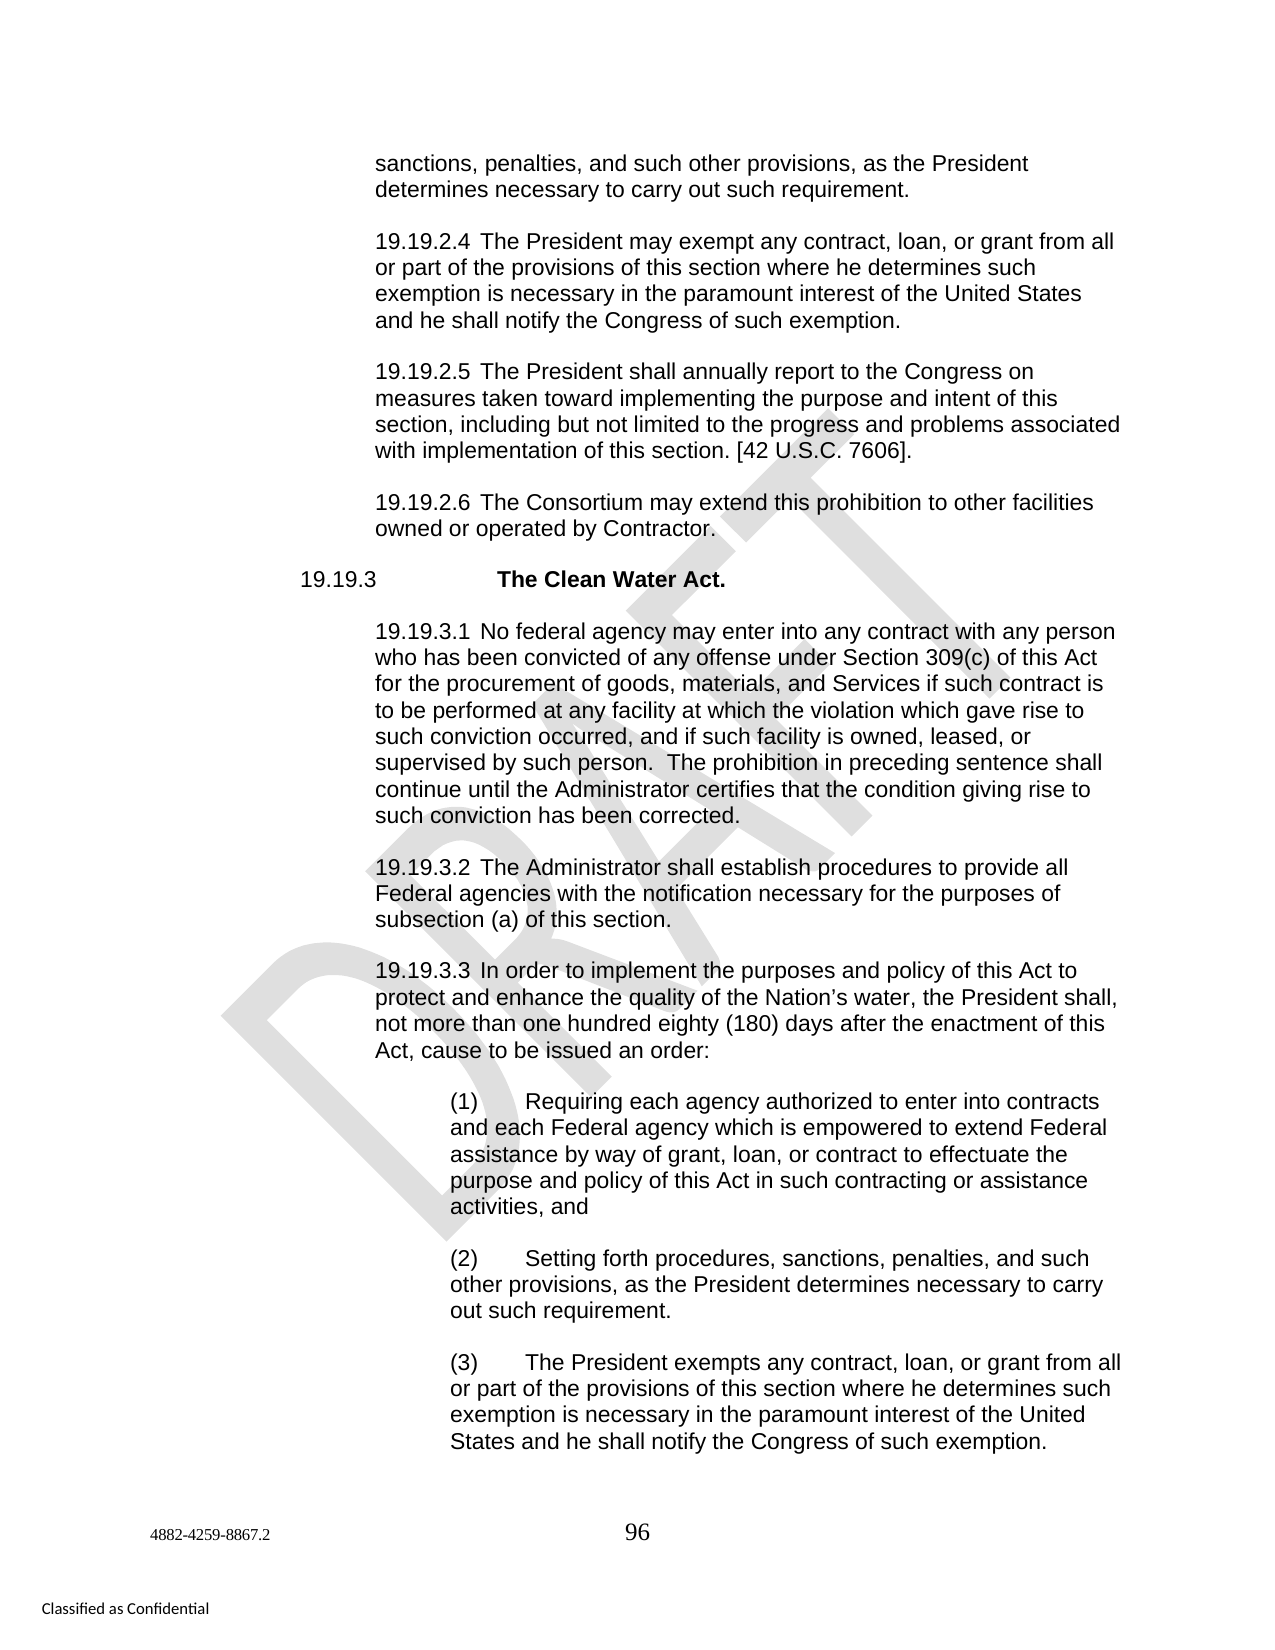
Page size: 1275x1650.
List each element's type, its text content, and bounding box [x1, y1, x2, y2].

text Requiring each agency authorized to enter into contracts and each Federal agency which is empowered to extend Federal assistance by way of grant, loan, or contract to effectuate the purpose and policy of this Act in such contracting or assistance activities, and [450, 1088, 1125, 1220]
text The Consortium may extend this prohibition to other facilities owned or operated by Contractor. [375, 488, 1125, 541]
text In order to implement the purposes and policy of this Act to protect and enhance the quality of the Nation’s water, the President shall, not more than one hundred eighty (180) days after the enactment of this Act, cause to be issued an order: [375, 957, 1125, 1063]
text The Clean Water Act. [300, 566, 1125, 593]
text Setting forth procedures, sanctions, penalties, and such other provisions, as the President determines necessary to carry out such requirement. [450, 1245, 1125, 1324]
text The President exempts any contract, loan, or grant from all or part of the provisions of this section where he determines such exemption is necessary in the paramount interest of the United States and he shall notify the Congress of such exemption. [450, 1349, 1125, 1454]
text The President may exempt any contract, loan, or grant from all or part of the provisions of this section where he determines such exemption is necessary in the paramount interest of the United States and he shall notify the Congress of such exemption. [375, 228, 1125, 333]
text The Administrator shall establish procedures to provide all Federal agencies with the notification necessary for the purposes of subsection (a) of this section. [375, 853, 1125, 932]
text No federal agency may enter into any contract with any person who has been convicted of any offense under Section 309(c) of this Act for the procurement of goods, materials, and Services if such contract is to be performed at any facility at which the violation which gave rise to such conviction occurred, and if such facility is owned, leased, or supervised by such person. The prohibition in preceding sentence shall continue until the Administrator certifies that the condition giving rise to such conviction has been corrected. [375, 618, 1125, 828]
text The President shall annually report to the Congress on measures taken toward implementing the purpose and intent of this section, including but not limited to the progress and problems associated with implementation of this section. [42 U.S.C. 7606]. [375, 358, 1125, 463]
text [375, 150, 1125, 203]
